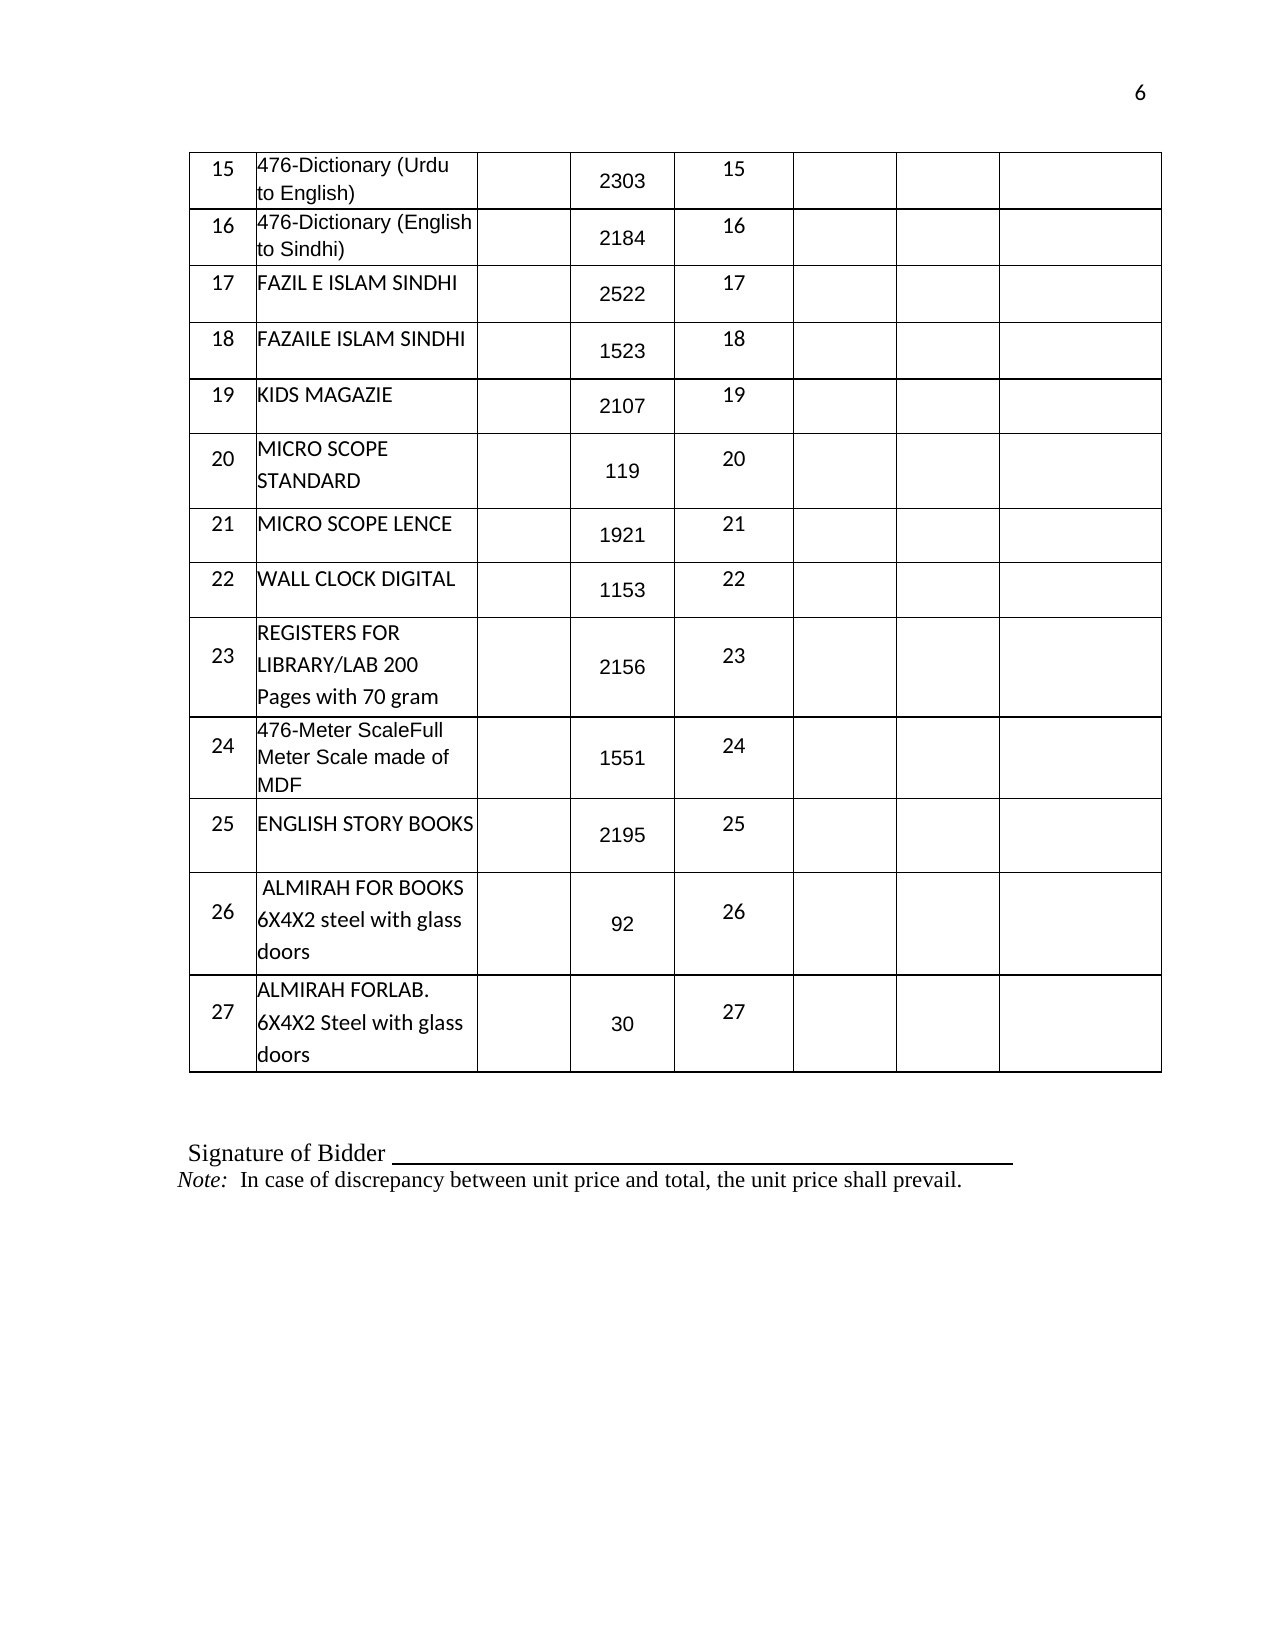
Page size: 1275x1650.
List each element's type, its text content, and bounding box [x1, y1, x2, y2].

table_cell [897, 323, 999, 378]
table_cell ALMIRAH FORLAB. 6X4X2 Steel with glass doors [257, 976, 477, 1071]
table_cell [897, 210, 999, 265]
table_cell [794, 210, 896, 265]
table_cell 21 [190, 509, 256, 562]
table_cell 1921 [571, 509, 674, 562]
table_cell [897, 799, 999, 872]
table_cell [794, 266, 896, 322]
table_cell 20 [675, 434, 793, 507]
table_cell [794, 976, 896, 1071]
table_cell 2184 [571, 210, 674, 265]
table_cell 2195 [571, 799, 674, 872]
table_cell 2522 [571, 266, 674, 322]
table_cell [478, 799, 570, 872]
table_cell [897, 266, 999, 322]
table_cell 26 [675, 873, 793, 974]
table_cell [1000, 563, 1161, 617]
table_cell [478, 718, 570, 797]
table_cell 18 [190, 323, 256, 378]
table_cell [897, 718, 999, 797]
table_cell [794, 153, 896, 208]
table_cell FAZIL E ISLAM SINDHI [257, 266, 477, 322]
table_cell [897, 976, 999, 1071]
table_cell [794, 323, 896, 378]
table_cell [897, 618, 999, 716]
table_cell 1153 [571, 563, 674, 617]
table_cell [1000, 153, 1161, 208]
table_cell [794, 563, 896, 617]
table_cell [897, 563, 999, 617]
table_cell 476-Dictionary (English to Sindhi) Elementary Learner (new edition, 6'* 8')Hard bound [257, 210, 477, 265]
table_cell [1000, 509, 1161, 562]
table_cell ALMIRAH FOR BOOKS 6X4X2 steel with glass doors [257, 873, 477, 974]
table_cell 22 [675, 563, 793, 617]
table_cell 25 [675, 799, 793, 872]
table_cell [897, 509, 999, 562]
table_cell [897, 380, 999, 433]
table_cell 15 [675, 153, 793, 208]
table_cell [794, 434, 896, 507]
text Signature of Bidder [188, 1138, 1146, 1166]
table_cell [794, 618, 896, 716]
table_cell [478, 153, 570, 208]
table_cell 15 [190, 153, 256, 208]
table_cell 25 [190, 799, 256, 872]
table_cell 2303 [571, 153, 674, 208]
text Note: In case of discrepancy between unit price and total, the unit price shall prevail. [177, 1166, 1146, 1192]
table_cell [1000, 976, 1161, 1071]
table_cell [897, 873, 999, 974]
table_cell [478, 873, 570, 974]
table_cell 18 [675, 323, 793, 378]
table_cell 30 [571, 976, 674, 1071]
table_cell 26 [190, 873, 256, 974]
table_cell 19 [675, 380, 793, 433]
table_cell 17 [675, 266, 793, 322]
table_cell 24 [675, 718, 793, 797]
table_cell 21 [675, 509, 793, 562]
table_cell [794, 873, 896, 974]
table_cell [478, 509, 570, 562]
table_cell [1000, 799, 1161, 872]
table_cell [1000, 380, 1161, 433]
table_cell ENGLISH STORY BOOKS [257, 799, 477, 872]
table_cell 27 [675, 976, 793, 1071]
table_cell 2156 [571, 618, 674, 716]
table_cell 1551 [571, 718, 674, 797]
table_cell 19 [190, 380, 256, 433]
table_cell [478, 563, 570, 617]
table_cell 1523 [571, 323, 674, 378]
table_cell [478, 210, 570, 265]
table_cell 23 [675, 618, 793, 716]
table_cell 23 [190, 618, 256, 716]
table_cell 20 [190, 434, 256, 507]
table_cell [1000, 718, 1161, 797]
table_cell 16 [675, 210, 793, 265]
table_cell [1000, 618, 1161, 716]
table_cell [1000, 210, 1161, 265]
table_cell [1000, 323, 1161, 378]
table_cell FAZAILE ISLAM SINDHI [257, 323, 477, 378]
table_cell [478, 434, 570, 507]
table_cell WALL CLOCK DIGITAL [257, 563, 477, 617]
table_cell [478, 380, 570, 433]
table_cell 22 [190, 563, 256, 617]
table_cell KIDS MAGAZIE [257, 380, 477, 433]
table_cell [478, 618, 570, 716]
table_cell 17 [190, 266, 256, 322]
table_cell 16 [190, 210, 256, 265]
table_cell MICRO SCOPE STANDARD [257, 434, 477, 507]
table_cell [478, 266, 570, 322]
table_cell MICRO SCOPE LENCE [257, 509, 477, 562]
table_cell [897, 153, 999, 208]
table_cell [794, 799, 896, 872]
table_cell [897, 434, 999, 507]
table_cell [1000, 873, 1161, 974]
table_cell [794, 718, 896, 797]
table_cell [1000, 434, 1161, 507]
table_cell 92 [571, 873, 674, 974]
table_cell [478, 323, 570, 378]
table_cell 119 [571, 434, 674, 507]
table_cell [478, 976, 570, 1071]
table_cell REGISTERS FOR LIBRARY/LAB 200 Pages with 70 gram paper [257, 618, 477, 716]
table_cell [794, 380, 896, 433]
table_cell 476-Meter ScaleFull Meter Scale made of MDF [257, 718, 477, 797]
table_cell 2107 [571, 380, 674, 433]
table_cell [794, 509, 896, 562]
table_cell [1000, 266, 1161, 322]
table_cell 27 [190, 976, 256, 1071]
table_cell 24 [190, 718, 256, 797]
table_cell 476-Dictionary (Urdu to English) Elementary Learner (new edition, 6'* 8')Hard bound [257, 153, 477, 208]
